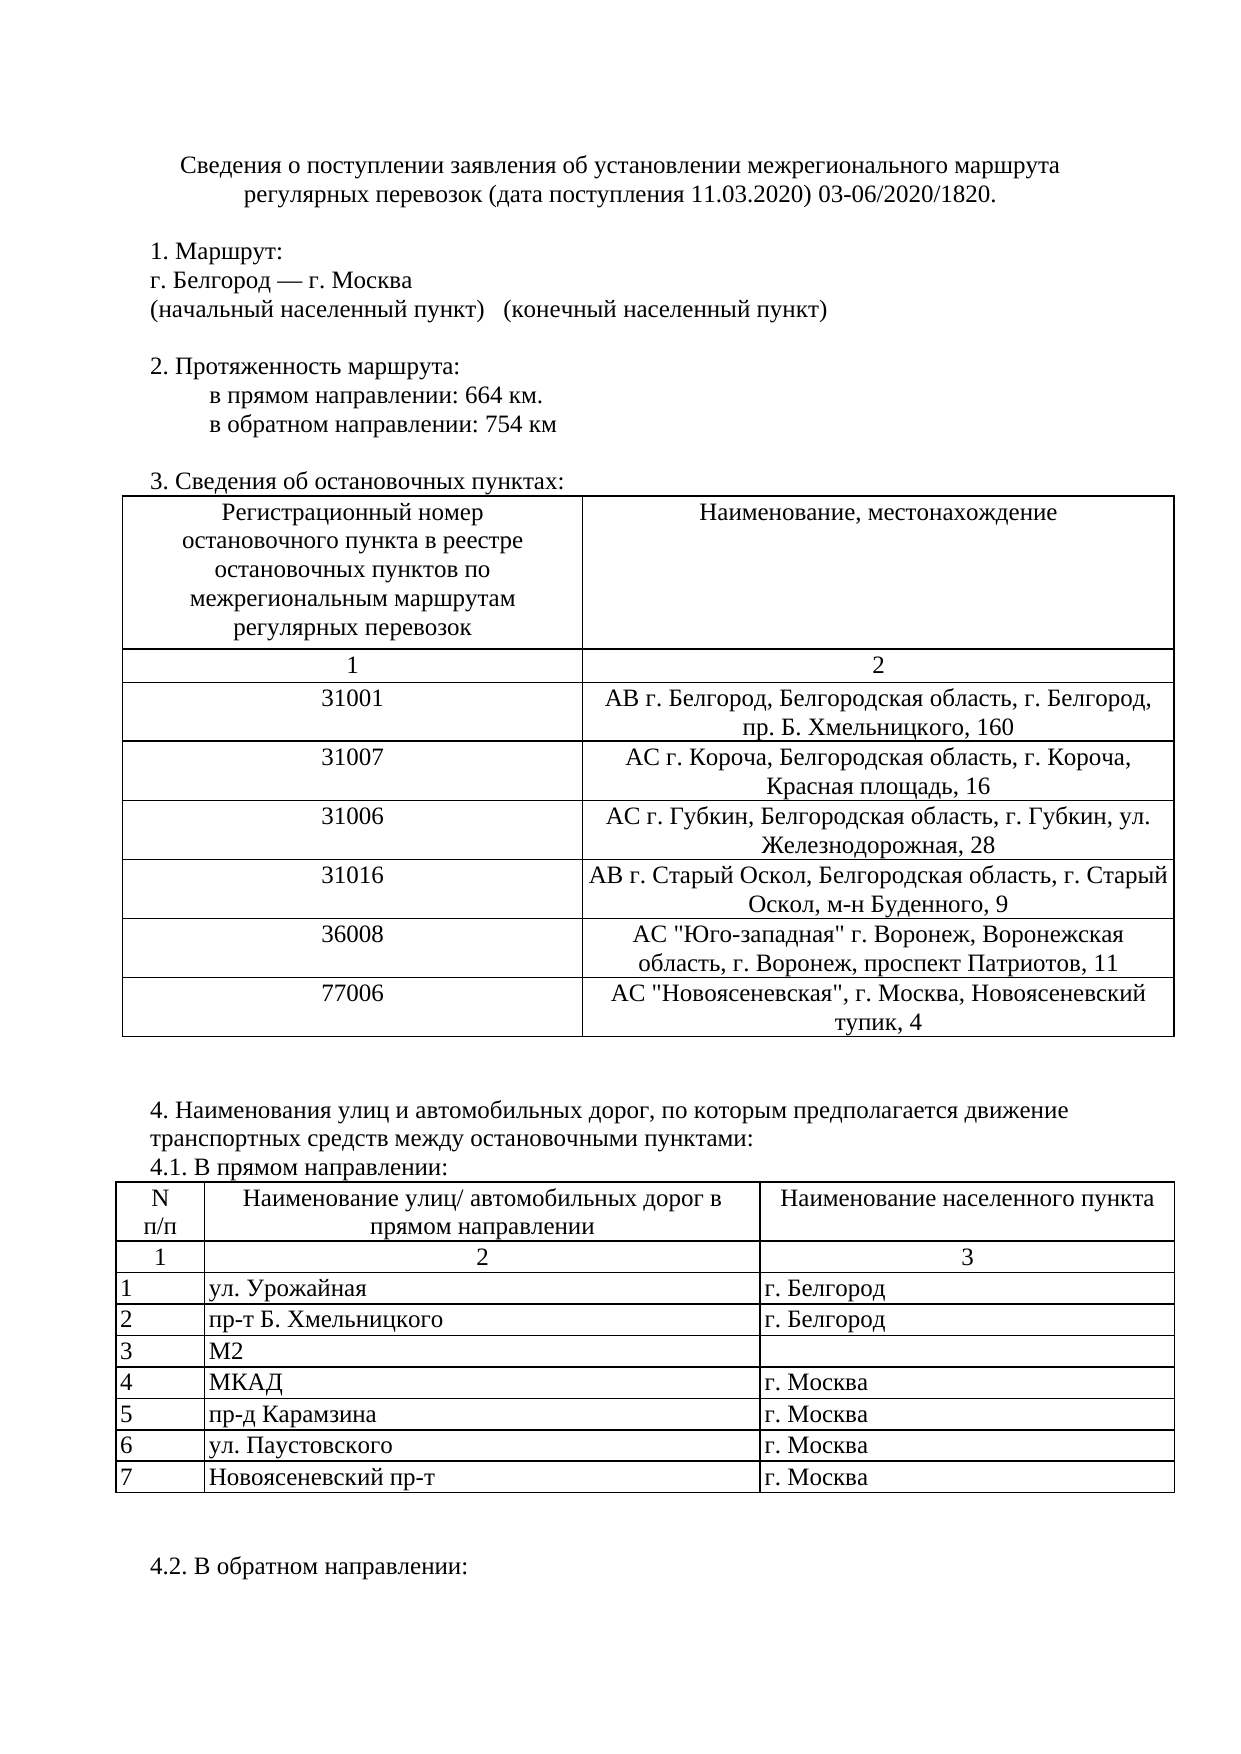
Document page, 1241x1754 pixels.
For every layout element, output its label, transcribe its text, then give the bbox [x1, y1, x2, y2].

table_cell 31007 [123, 742, 582, 799]
table_cell 6 [117, 1431, 204, 1460]
table_cell 31006 [123, 801, 582, 858]
table_cell г. Москва [761, 1462, 1174, 1492]
table_cell 4 [117, 1368, 204, 1397]
table_cell Новоясеневский пр-т [205, 1462, 759, 1492]
text в прямом направлении: 664 км. [150, 380, 1090, 409]
table_cell АС "Новоясеневская", г. Москва, Новоясеневский тупик, 4 [583, 978, 1173, 1036]
text Сведения о поступлении заявления об установлении межрегионального маршрута регулярных перевозок (дата поступления 11.03.2020) 03-06/2020/1820. [150, 150, 1090, 207]
table_cell М2 [205, 1336, 759, 1366]
table_cell АС г. Короча, Белгородская область, г. Короча, Красная площадь, 16 [583, 742, 1173, 799]
table_header Регистрационный номер остановочного пункта в реестре остановочных пунктов по межрегиональным маршрутам регулярных перевозок [123, 497, 582, 648]
text 4.2. В обратном направлении: [150, 1551, 1090, 1579]
table_cell пр-т Б. Хмельницкого [205, 1305, 759, 1334]
table_cell г. Белгород [761, 1273, 1174, 1303]
table_cell ул. Паустовского [205, 1431, 759, 1460]
table_cell 31001 [123, 683, 582, 740]
text 4. Наименования улиц и автомобильных дорог, по которым предполагается движение транспортных средств между остановочными пунктами: [150, 1095, 1090, 1152]
table_cell пр-д Карамзина [205, 1399, 759, 1429]
table_cell 2 [117, 1305, 204, 1334]
table_cell г. Москва [761, 1431, 1174, 1460]
table_cell 3 [761, 1242, 1174, 1272]
table_cell г. Москва [761, 1399, 1174, 1429]
table_cell 2 [205, 1242, 759, 1272]
table_cell АС "Юго-западная" г. Воронеж, Воронежская область, г. Воронеж, проспект Патриотов, 11 [583, 919, 1173, 977]
text 3. Сведения об остановочных пунктах: [150, 466, 1090, 495]
table_header N п/п [117, 1183, 204, 1240]
text 2. Протяженность маршрута: [150, 351, 1090, 380]
table_cell 1 [123, 650, 582, 681]
text (начальный населенный пункт) (конечный населенный пункт) [150, 294, 1090, 322]
text в обратном направлении: 754 км [150, 409, 1090, 437]
table_cell 31016 [123, 860, 582, 918]
text 4.1. В прямом направлении: [150, 1152, 1090, 1181]
table_cell 7 [117, 1462, 204, 1492]
table_cell АС г. Губкин, Белгородская область, г. Губкин, ул. Железнодорожная, 28 [583, 801, 1173, 858]
table_cell г. Белгород [761, 1305, 1174, 1334]
table_cell 1 [117, 1273, 204, 1303]
table_header Наименование населенного пункта [761, 1183, 1174, 1240]
table_cell АВ г. Старый Оскол, Белгородская область, г. Старый Оскол, м-н Буденного, 9 [583, 860, 1173, 918]
table_cell 2 [583, 650, 1173, 681]
table_cell 36008 [123, 919, 582, 977]
text 1. Маршрут: [150, 236, 1090, 265]
table_cell 5 [117, 1399, 204, 1429]
table_cell 77006 [123, 978, 582, 1036]
table_header Наименование улиц/ автомобильных дорог в прямом направлении [205, 1183, 759, 1240]
table_header Наименование, местонахождение [583, 497, 1173, 648]
table_cell АВ г. Белгород, Белгородская область, г. Белгород, пр. Б. Хмельницкого, 160 [583, 683, 1173, 740]
table_cell [761, 1336, 1174, 1366]
text г. Белгород — г. Москва [150, 265, 1090, 294]
table_cell МКАД [205, 1368, 759, 1397]
table_cell ул. Урожайная [205, 1273, 759, 1303]
table_cell 1 [117, 1242, 204, 1272]
table_cell г. Москва [761, 1368, 1174, 1397]
table_cell 3 [117, 1336, 204, 1366]
